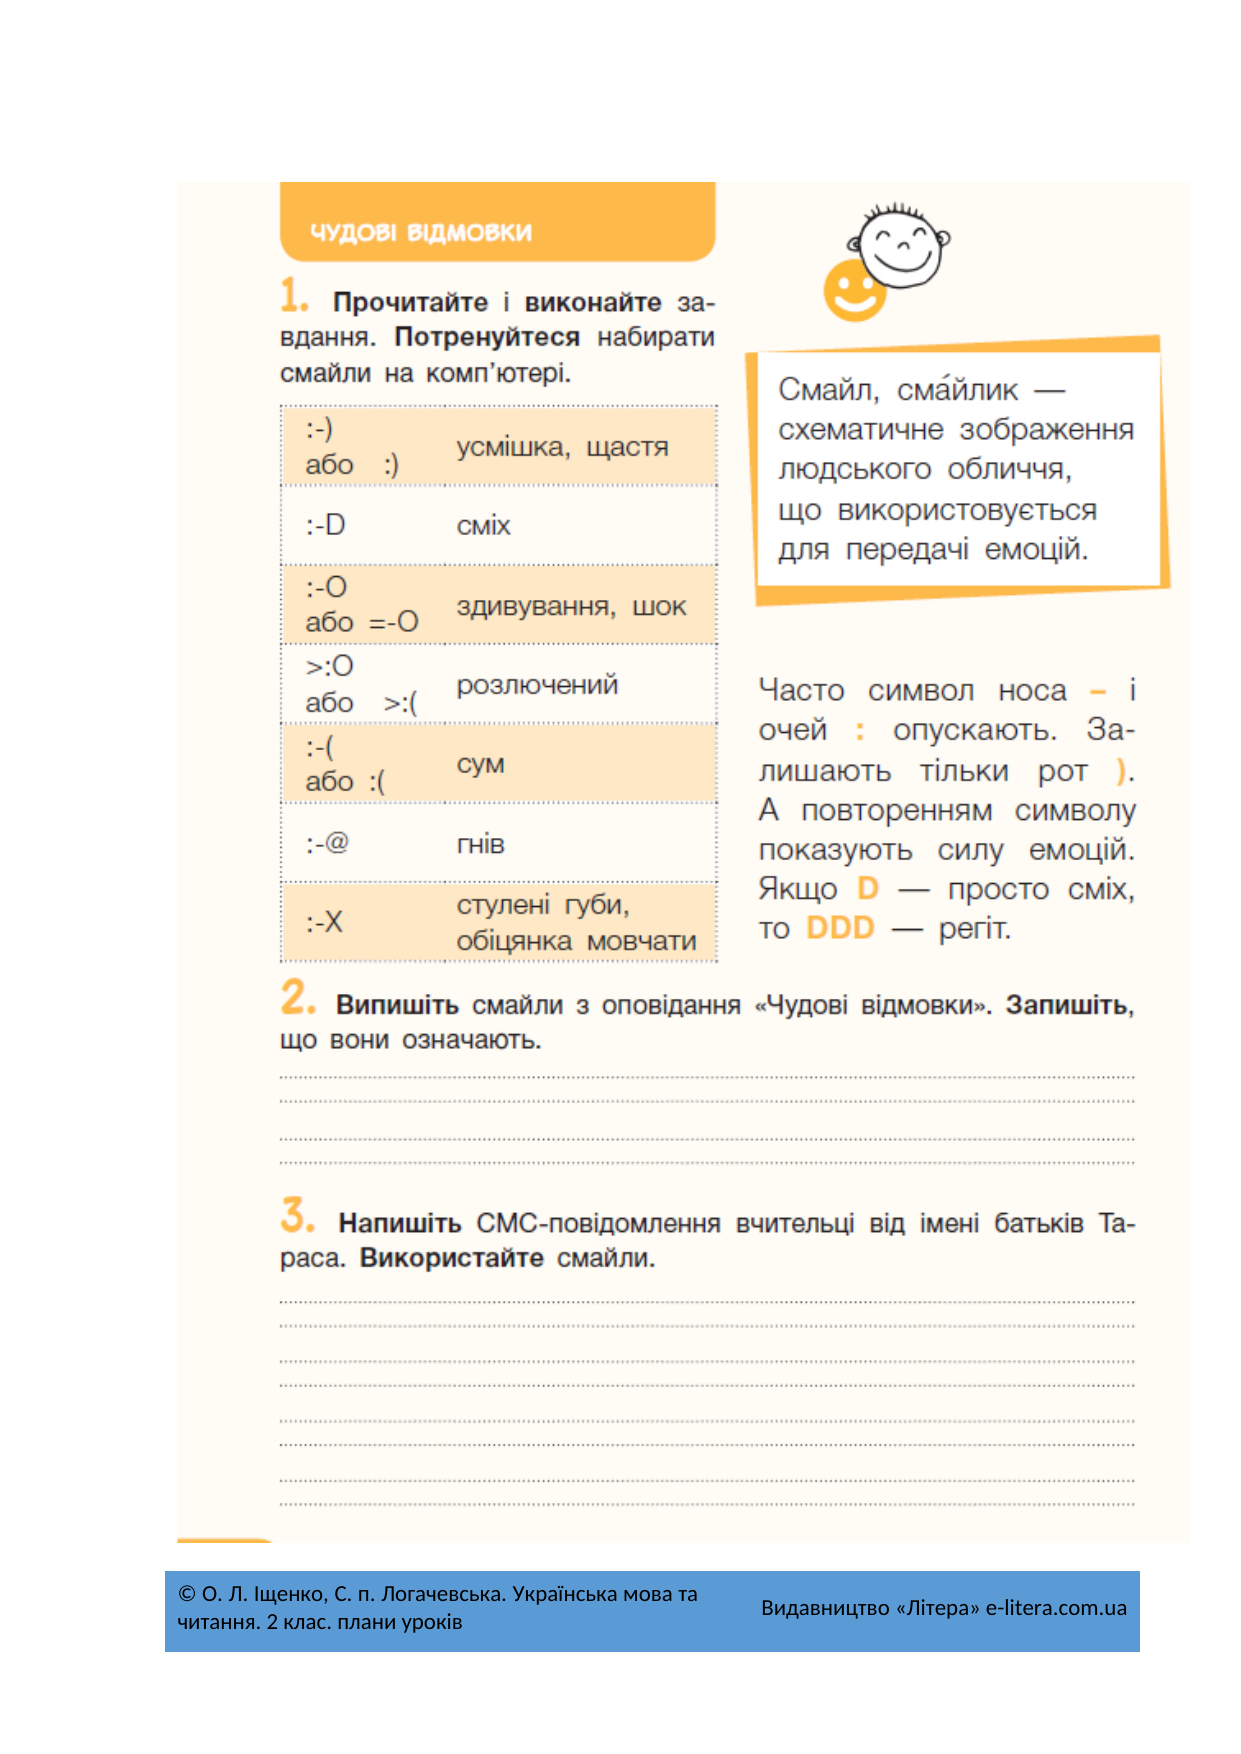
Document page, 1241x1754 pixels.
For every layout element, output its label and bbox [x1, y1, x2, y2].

picture [177, 182, 1190, 1543]
